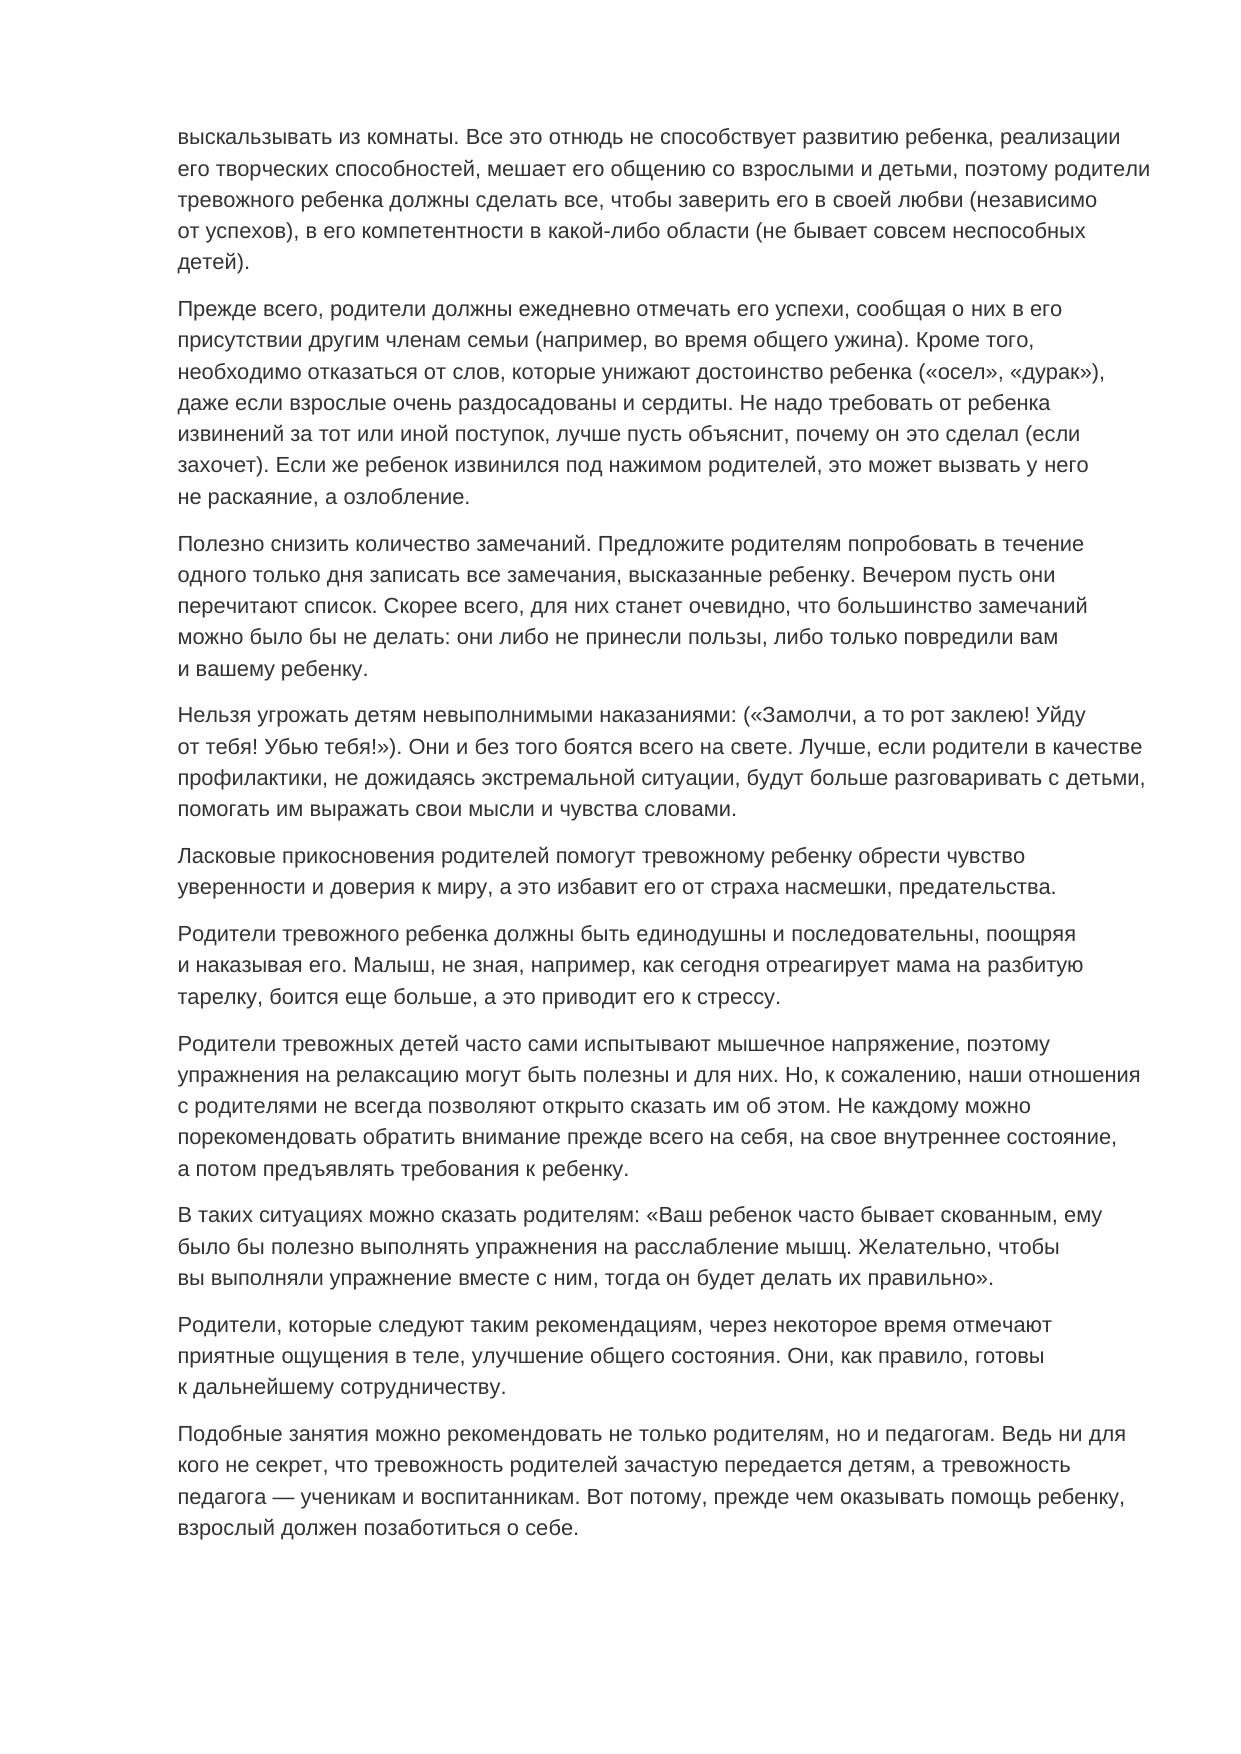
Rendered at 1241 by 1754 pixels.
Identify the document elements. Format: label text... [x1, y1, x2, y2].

text В таких ситуациях можно сказать родителям: «Ваш ребенок часто бывает скованным, ему было бы полезно выполнять упражнения на расслабление мышц. Желательно, чтобы вы выполняли упражнение вместе с ним, тогда он будет делать их правильно». [177, 1196, 1152, 1290]
text Родители тревожного ребенка должны быть единодушны и последовательны, поощряя и наказывая его. Малыш, не зная, например, как сегодня отреагирует мама на разбитую тарелку, боится еще больше, а это приводит его к стрессу. [177, 915, 1152, 1009]
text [177, 118, 1152, 274]
text Ласковые прикосновения родителей помогут тревожному ребенку обрести чувство уверенности и доверия к миру, а это избавит его от страха насмешки, предательства. [177, 837, 1152, 899]
text Полезно снизить количество замечаний. Предложите родителям попробовать в течение одного только дня записать все замечания, высказанные ребенку. Вечером пусть они перечитают список. Скорее всего, для них станет очевидно, что большинство замечаний можно было бы не делать: они либо не принесли пользы, либо только повредили вам и вашему ребенку. [177, 524, 1152, 681]
text Прежде всего, родители должны ежедневно отмечать его успехи, сообщая о них в его присутствии другим членам семьи (например, во время общего ужина). Кроме того, необходимо отказаться от слов, которые унижают достоинство ребенка («осел», «дурак»), даже если взрослые очень раздосадованы и сердиты. Не надо требовать от ребенка извинений за тот или иной поступок, лучше пусть объяснит, почему он это сделал (если захочет). Если же ребенок извинился под нажимом родителей, это может вызвать у него не раскаяние, а озлобление. [177, 290, 1152, 509]
text Родители, которые следуют таким рекомендациям, через некоторое время отмечают приятные ощущения в теле, улучшение общего состояния. Они, как правило, готовы к дальнейшему сотрудничеству. [177, 1306, 1152, 1399]
text Подобные занятия можно рекомендовать не только родителям, но и педагогам. Ведь ни для кого не секрет, что тревожность родителей зачастую передается детям, а тревожность педагога — ученикам и воспитанникам. Вот потому, прежде чем оказывать помощь ребенку, взрослый должен позаботиться о себе. [177, 1415, 1152, 1540]
text Нельзя угрожать детям невыполнимыми наказаниями: («Замолчи, а то рот заклею! Уйду от тебя! Убью тебя!»). Они и без того боятся всего на свете. Лучше, если родители в качестве профилактики, не дожидаясь экстремальной ситуации, будут больше разговаривать с детьми, помогать им выражать свои мысли и чувства словами. [177, 696, 1152, 821]
text Родители тревожных детей часто сами испытывают мышечное напряжение, поэтому упражнения на релаксацию могут быть полезны и для них. Но, к сожалению, наши отношения с родителями не всегда позволяют открыто сказать им об этом. Не каждому можно порекомендовать обратить внимание прежде всего на себя, на свое внутреннее состояние, а потом предъявлять требования к ребенку. [177, 1024, 1152, 1181]
